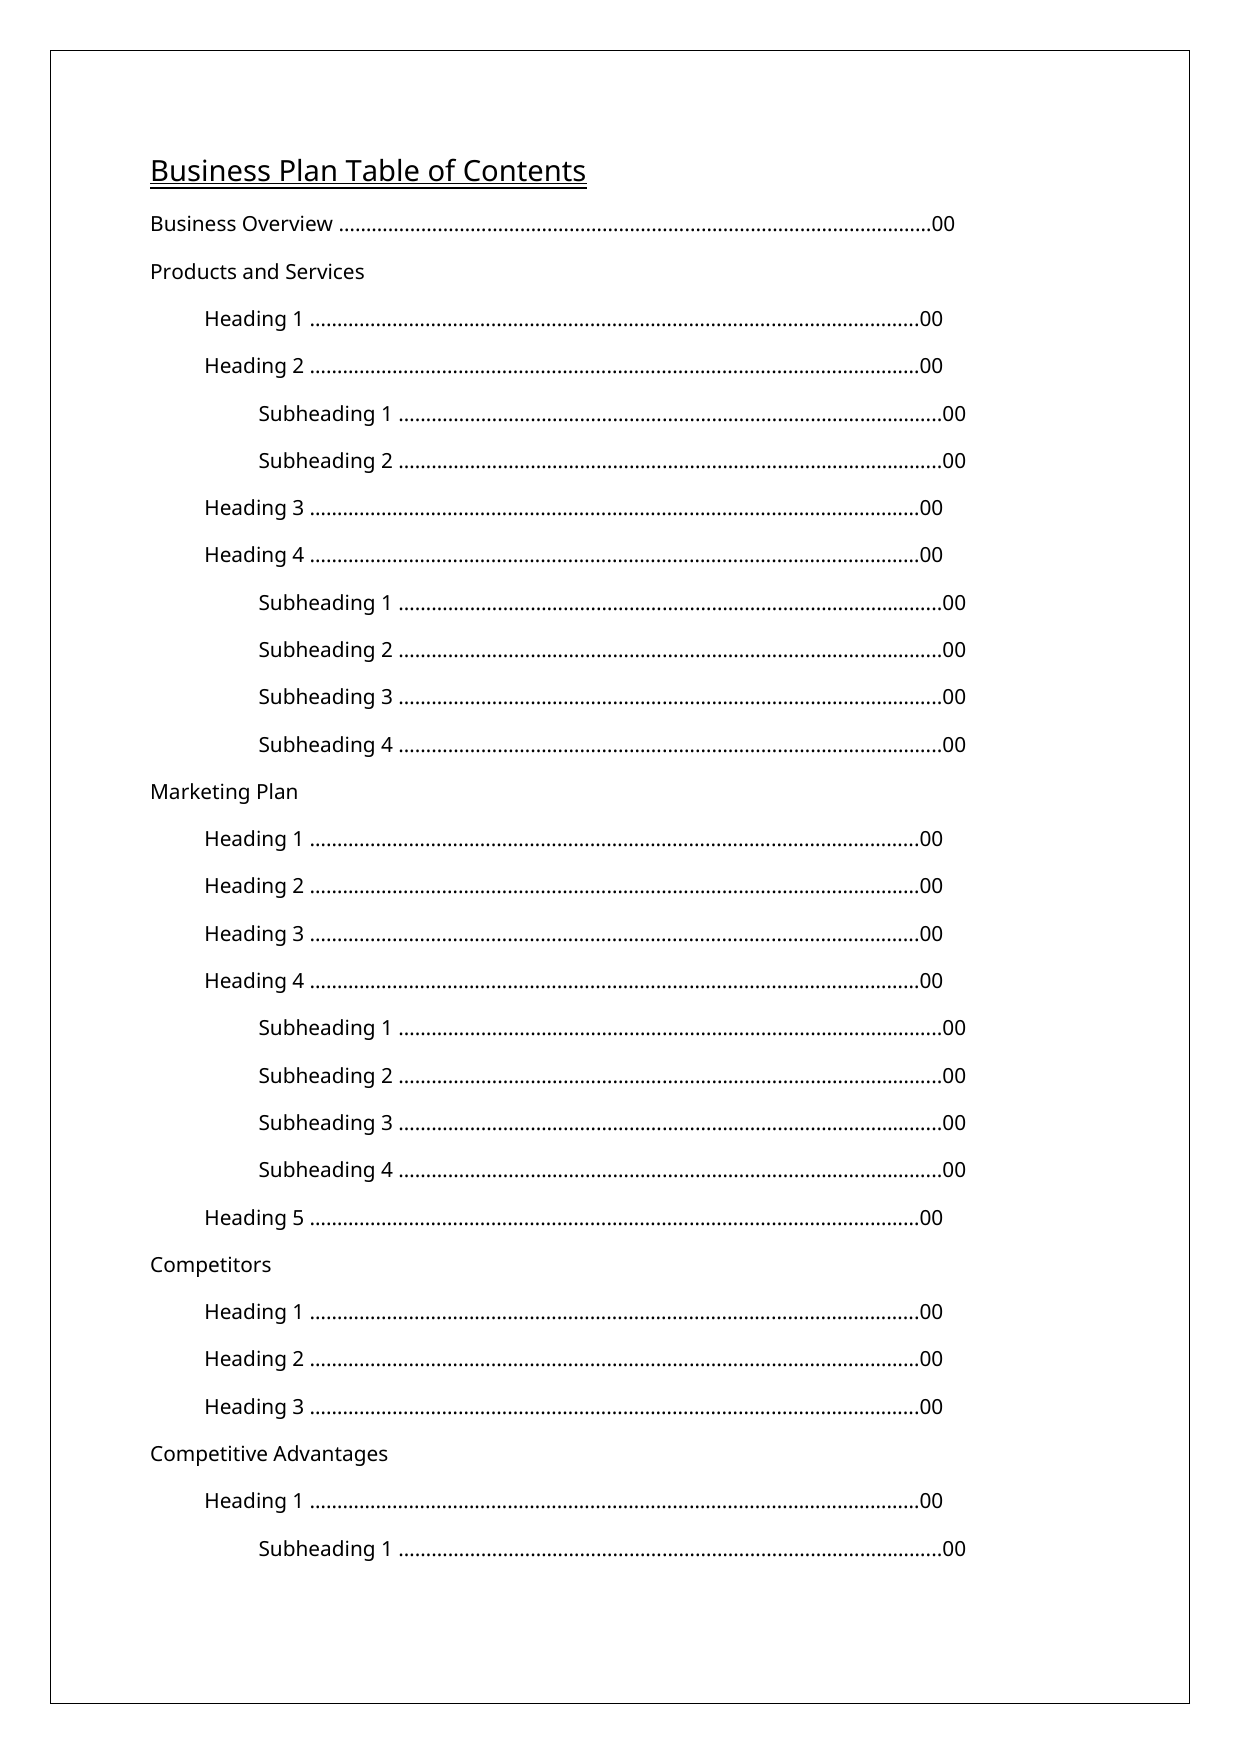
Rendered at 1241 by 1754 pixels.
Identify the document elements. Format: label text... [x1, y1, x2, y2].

text Heading 1 ………………………………………………………………………………………………...00 [150, 304, 1090, 332]
text Business Overview ………………………………………………………………………………………………00 [150, 209, 1090, 238]
text Subheading 3 ……………………………………………………………………………………...00 [150, 1108, 1090, 1136]
text Subheading 1 ……………………………………………………………………………………...00 [150, 1013, 1090, 1042]
text Subheading 3 ……………………………………………………………………………………...00 [150, 682, 1090, 711]
text Subheading 1 ……………………………………………………………………………………...00 [150, 1534, 1090, 1562]
text Marketing Plan [150, 777, 1090, 805]
text Heading 1 ………………………………………………………………………………………………...00 [150, 824, 1090, 853]
text Competitive Advantages [150, 1439, 1090, 1467]
text Subheading 1 ……………………………………………………………………………………...00 [150, 588, 1090, 616]
text Competitors [150, 1250, 1090, 1278]
text Heading 2 ……………………………………………...…………………………………………………00 [150, 351, 1090, 380]
text Heading 1 ……………………………………………...…………………………………………………00 [150, 1486, 1090, 1515]
text Heading 4 ……………………………………………...…………………………………………………00 [150, 541, 1090, 569]
text Subheading 2 ……………………………………………………………………………………...00 [150, 635, 1090, 663]
text Heading 2 ……………………………………………...…………………………………………………00 [150, 1344, 1090, 1373]
text Subheading 4 ……………………………………………………………………………………...00 [150, 730, 1090, 758]
text Subheading 4 ……………………………………………………………………………………...00 [150, 1155, 1090, 1184]
text Heading 3 ………………………………………………………………………………………………...00 [150, 1392, 1090, 1420]
text Heading 4 ……………………………………………...…………………………………………………00 [150, 966, 1090, 994]
text Business Plan Table of Contents [150, 150, 1090, 190]
text Heading 2 ……………………………………………...…………………………………………………00 [150, 872, 1090, 900]
text Subheading 1 ……………………………………………………………………………………...00 [150, 399, 1090, 427]
text Products and Services [150, 257, 1090, 285]
text Subheading 2 ……………………………………………………………………………………...00 [150, 446, 1090, 474]
text Heading 3 ……………………………………………...…………………………………………………00 [150, 493, 1090, 522]
text Heading 5 ……………………………………………...…………………………………………………00 [150, 1203, 1090, 1231]
text Heading 1 ………………………………………………………………………………………………...00 [150, 1297, 1090, 1326]
text Heading 3 ………………………………………………………………………………………………...00 [150, 919, 1090, 947]
text Subheading 2 ……………………………………………………………………………………...00 [150, 1061, 1090, 1089]
